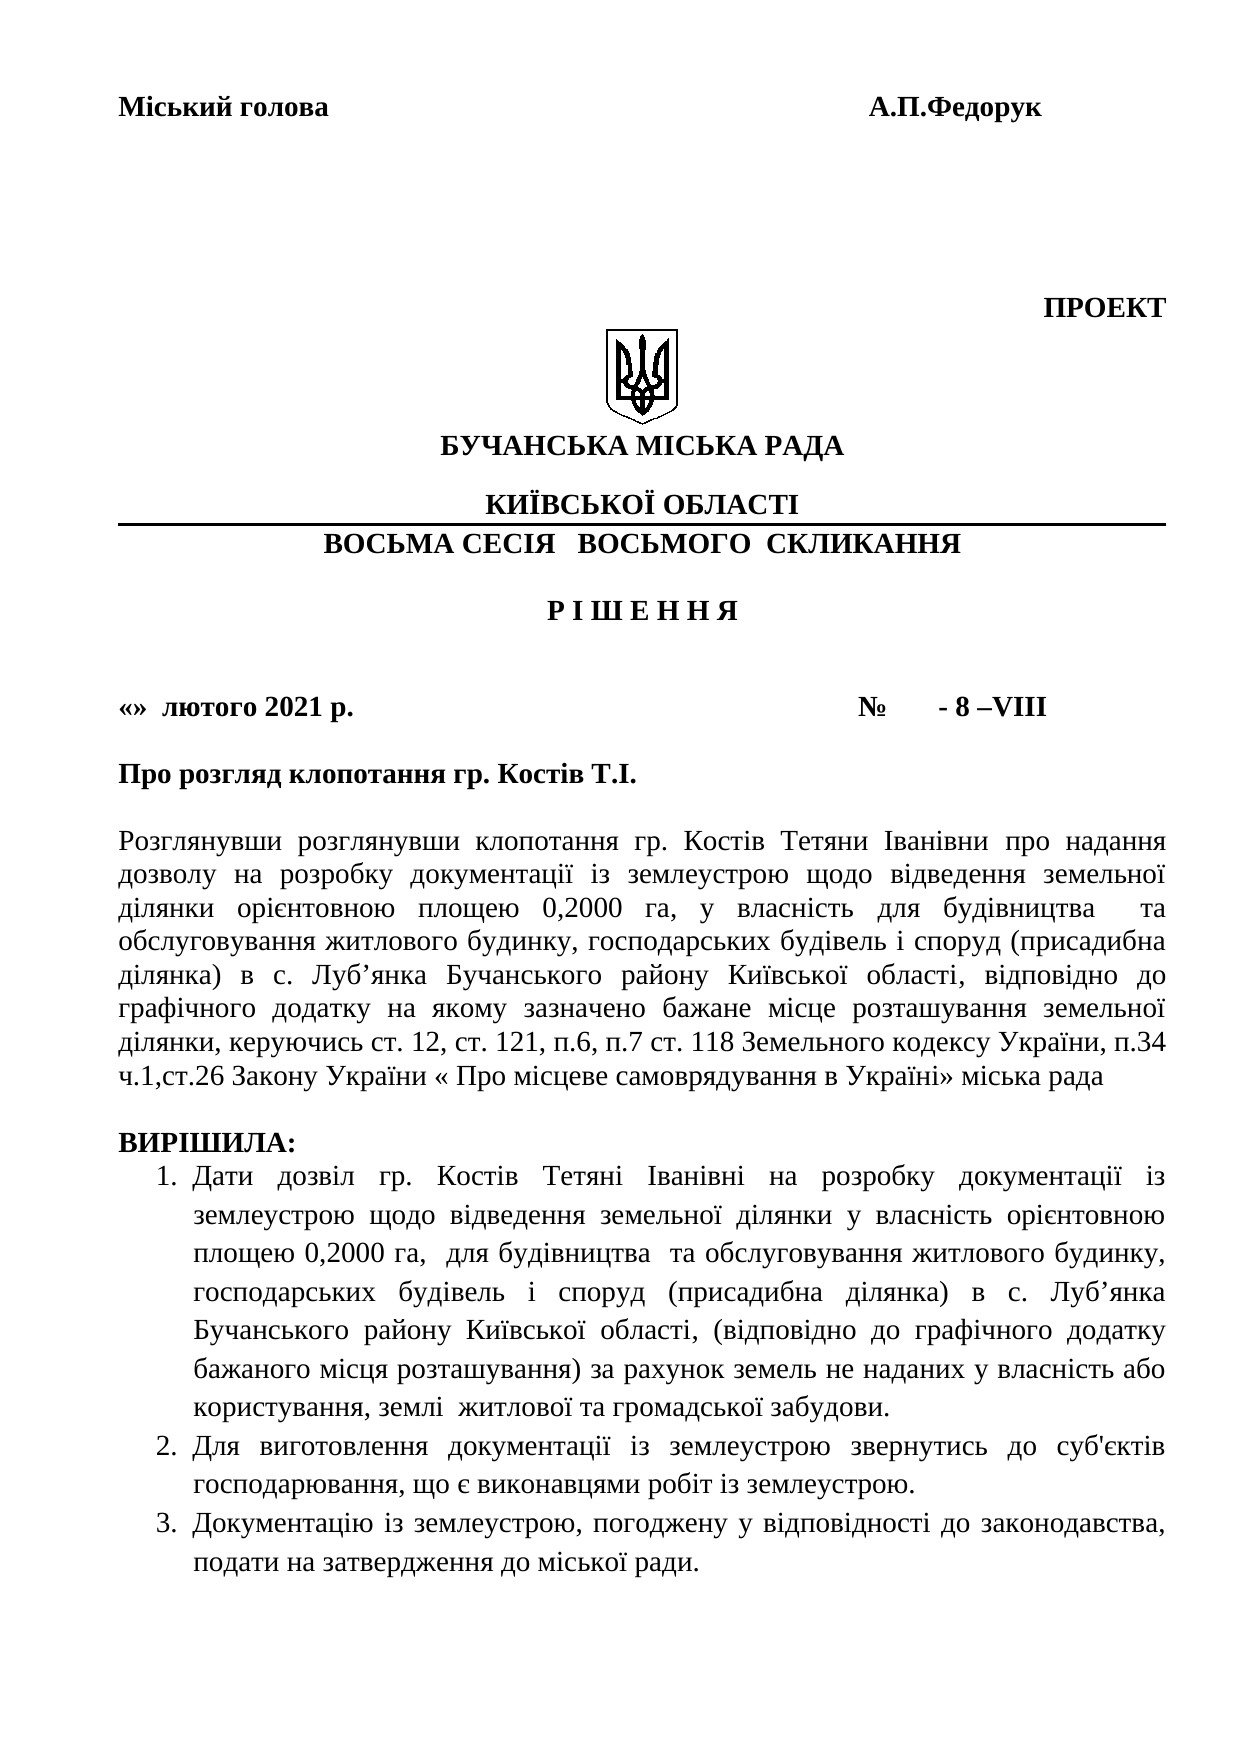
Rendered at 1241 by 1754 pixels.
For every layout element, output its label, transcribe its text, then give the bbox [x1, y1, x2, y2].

list Документацію із землеустрою, погоджену у відповідності до законодавства, подати на затвердження до міської ради. [156, 1505, 1166, 1577]
text Міський голова А.П.Федорук [118, 89, 1166, 122]
list Дати дозвіл гр. Костів Тетяні Іванівні на розробку документації із землеустрою щодо відведення земельної ділянки у власність орієнтовною площею 0,2000 га, для будівництва та обслуговування житлового будинку, господарських будівель і споруд (присадибна ділянка) в с. Луб’янка Бучанського району Київської області, (відповідно до графічного додатку бажаного місця розташування) за рахунок земель не наданих у власність або користування, землі житлової та громадської забудови. [156, 1158, 1166, 1423]
text «» лютого 2021 р. № - 8 –VІІІ [118, 689, 1166, 722]
text ВОСЬМА СЕСІЯ ВОСЬМОГО СКЛИКАННЯ [118, 526, 1166, 560]
text ВИРІШИЛА: [118, 1125, 1166, 1158]
text БУЧАНСЬКА МІСЬКА РАДА [118, 428, 1166, 462]
text Р І Ш Е Н Н Я [118, 593, 1166, 627]
text Розглянувши розглянувши клопотання гр. Костів Тетяни Іванівни про надання дозволу на розробку документації із землеустрою щодо відведення земельної ділянки орієнтовною площею 0,2000 га, у власність для будівництва та обслуговування житлового будинку, господарських будівель і споруд (присадибна ділянка) в с. Луб’янка Бучанського району Київської області, відповідно до графічного додатку на якому зазначено бажане місце розташування земельної ділянки, керуючись ст. 12, ст. 121, п.6, п.7 ст. 118 Земельного кодексу України, п.34 ч.1,ст.26 Закону України « Про місцеве самоврядування в Україні» міська рада [118, 823, 1166, 1091]
list Для виготовлення документації із землеустрою звернутись до суб'єктів господарювання, що є виконавцями робіт із землеустрою. [156, 1428, 1166, 1500]
text Про розгляд клопотання гр. Костів Т.І. [118, 756, 1166, 789]
text ПРОЕКТ [118, 290, 1166, 323]
text КИЇВСЬКОЇ ОБЛАСТІ [118, 487, 1166, 523]
